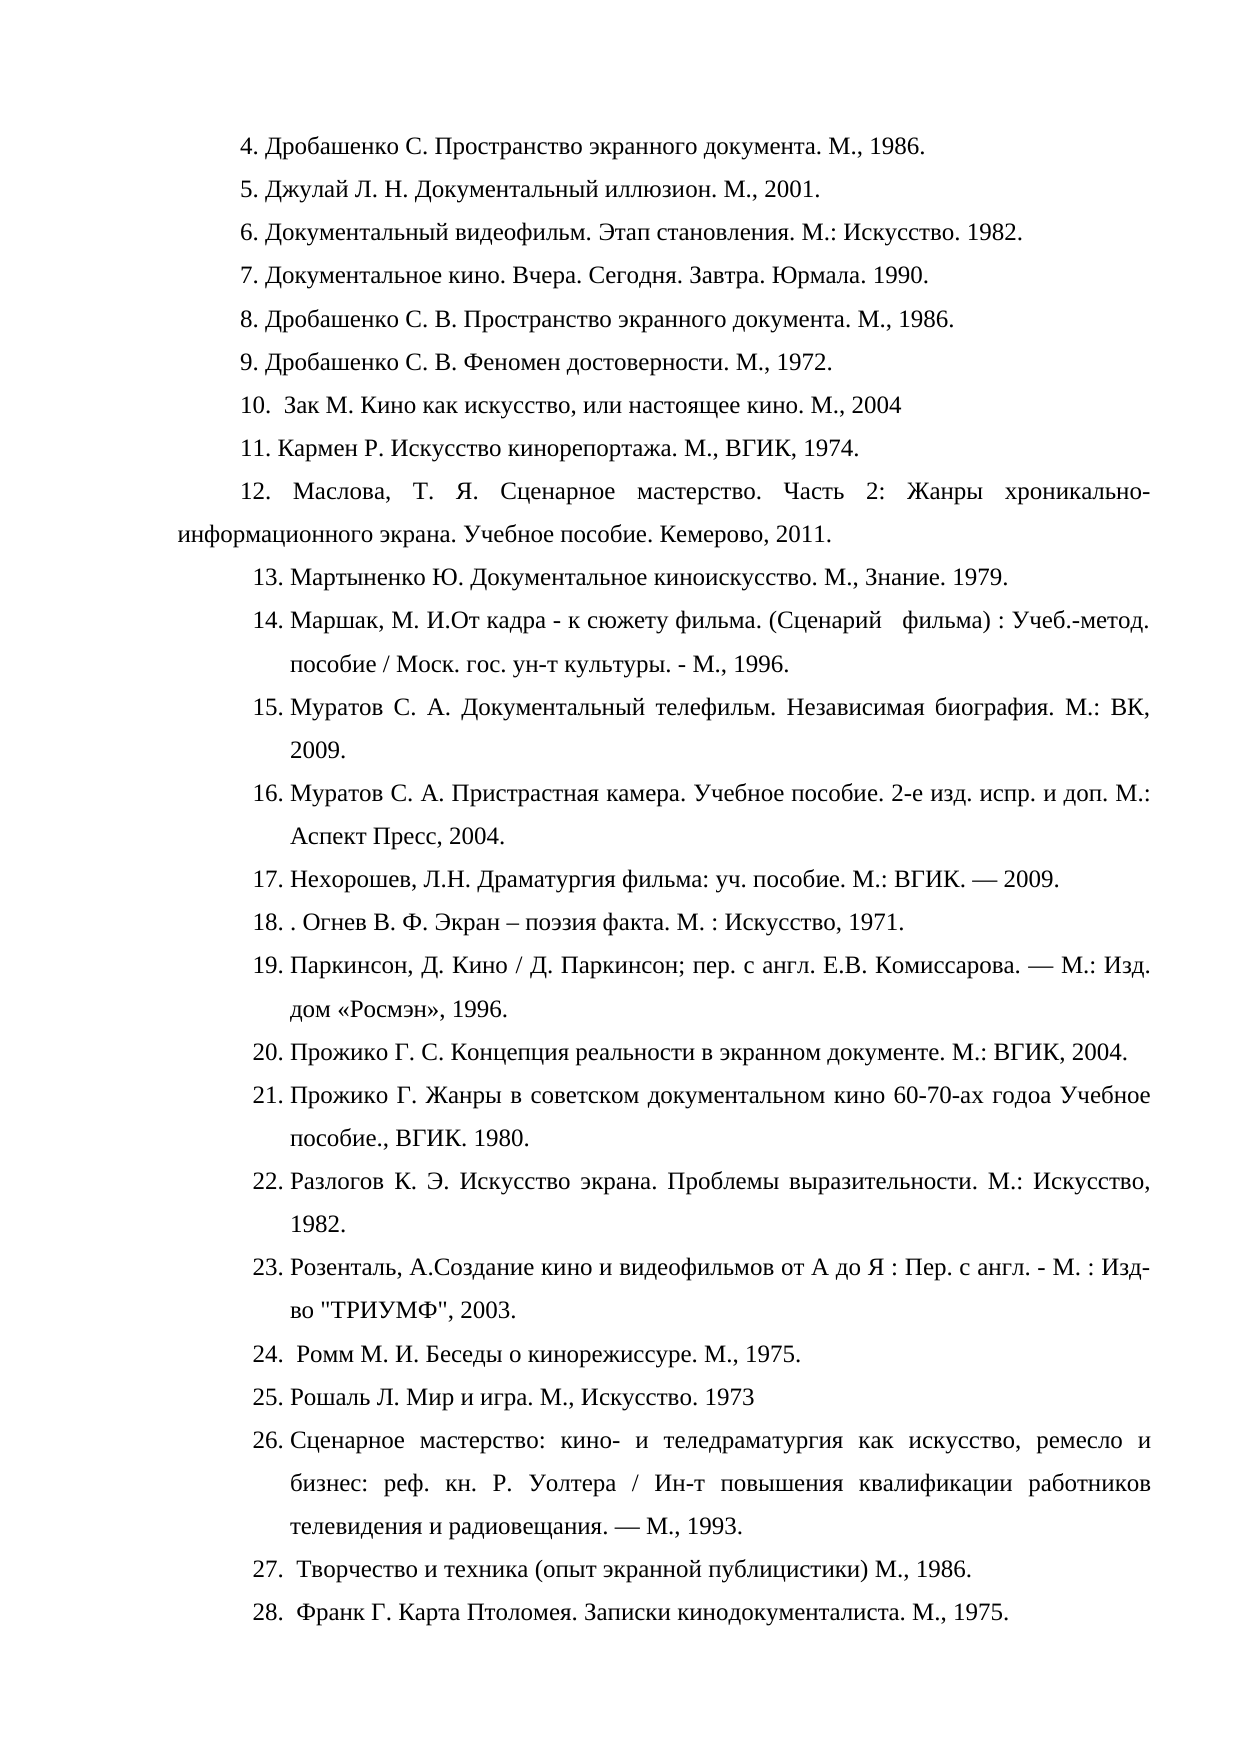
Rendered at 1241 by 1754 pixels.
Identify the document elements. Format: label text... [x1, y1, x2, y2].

list Прожико Г. Жанры в советском документальном кино 60-70-ах годоа Учебное пособие., ВГИК. 1980. [252, 1080, 1152, 1152]
list Розенталь, А.Создание кино и видеофильмов от А до Я : Пер. с англ. - М. : Изд-во "ТРИУМФ", 2003. [252, 1252, 1152, 1324]
list Нехорошев, Л.Н. Драматургия фильма: уч. пособие. М.: ВГИК. — 2009. [252, 864, 1152, 893]
text 8. Дробашенко С. В. Пространство экранного документа. М., 1986. [177, 304, 1152, 332]
list Муратов С. А. Документальный телефильм. Независимая биография. М.: ВК, 2009. [252, 692, 1152, 764]
text 11. Кармен Р. Искусство кинорепортажа. М., ВГИК, 1974. [177, 433, 1152, 462]
text 7. Документальное кино. Вчера. Сегодня. Завтра. Юрмала. 1990. [177, 261, 1152, 289]
list . Огнев В. Ф. Экран – поэзия факта. М. : Искусство, 1971. [252, 907, 1152, 936]
text 4. Дробашенко С. Пространство экранного документа. М., 1986. [177, 131, 1152, 160]
text 6. Документальный видеофильм. Этап становления. М.: Искусство. 1982. [177, 217, 1152, 246]
list Разлогов К. Э. Искусство экрана. Проблемы выразительности. М.: Искусство, 1982. [252, 1166, 1152, 1238]
list Франк Г. Карта Птоломея. Записки кинодокументалиста. М., 1975. [252, 1597, 1152, 1626]
text 10. Зак М. Кино как искусство, или настоящее кино. М., 2004 [177, 390, 1152, 419]
list Мартыненко Ю. Документальное киноискусство. М., Знание. 1979. [252, 562, 1152, 591]
list Творчество и техника (опыт экранной публицистики) М., 1986. [252, 1554, 1152, 1583]
list Прожико Г. С. Концепция реальности в экранном документе. М.: ВГИК, 2004. [252, 1037, 1152, 1066]
text 12. Маслова, Т. Я. Сценарное мастерство. Часть 2: Жанры хроникально-информационного экрана. Учебное пособие. Кемерово, 2011. [177, 476, 1152, 548]
list Паркинсон, Д. Кино / Д. Паркинсон; пер. с англ. Е.В. Комиссарова. — М.: Изд. дом «Росмэн», 1996. [252, 951, 1152, 1022]
list Сценарное мастерство: кино- и теледраматургия как искусство, ремесло и бизнес: реф. кн. Р. Уолтера / Ин-т повышения квалификации работников телевидения и радиовещания. — М., 1993. [252, 1425, 1152, 1540]
list Муратов С. А. Пристрастная камера. Учебное пособие. 2-е изд. испр. и доп. М.: Аспект Пресс, 2004. [252, 778, 1152, 850]
list Ромм М. И. Беседы о кинорежиссуре. М., 1975. [252, 1339, 1152, 1367]
text 9. Дробашенко С. В. Феномен достоверности. М., 1972. [177, 347, 1152, 376]
list Рошаль Л. Мир и игра. М., Искусство. 1973 [252, 1382, 1152, 1411]
list Маршак, М. И.От кадра - к сюжету фильма. (Сценарий фильма) : Учеб.-метод. пособие / Моск. гос. ун-т культуры. - М., 1996. [252, 606, 1152, 677]
text 5. Джулай Л. Н. Документальный иллюзион. М., 2001. [177, 174, 1152, 203]
